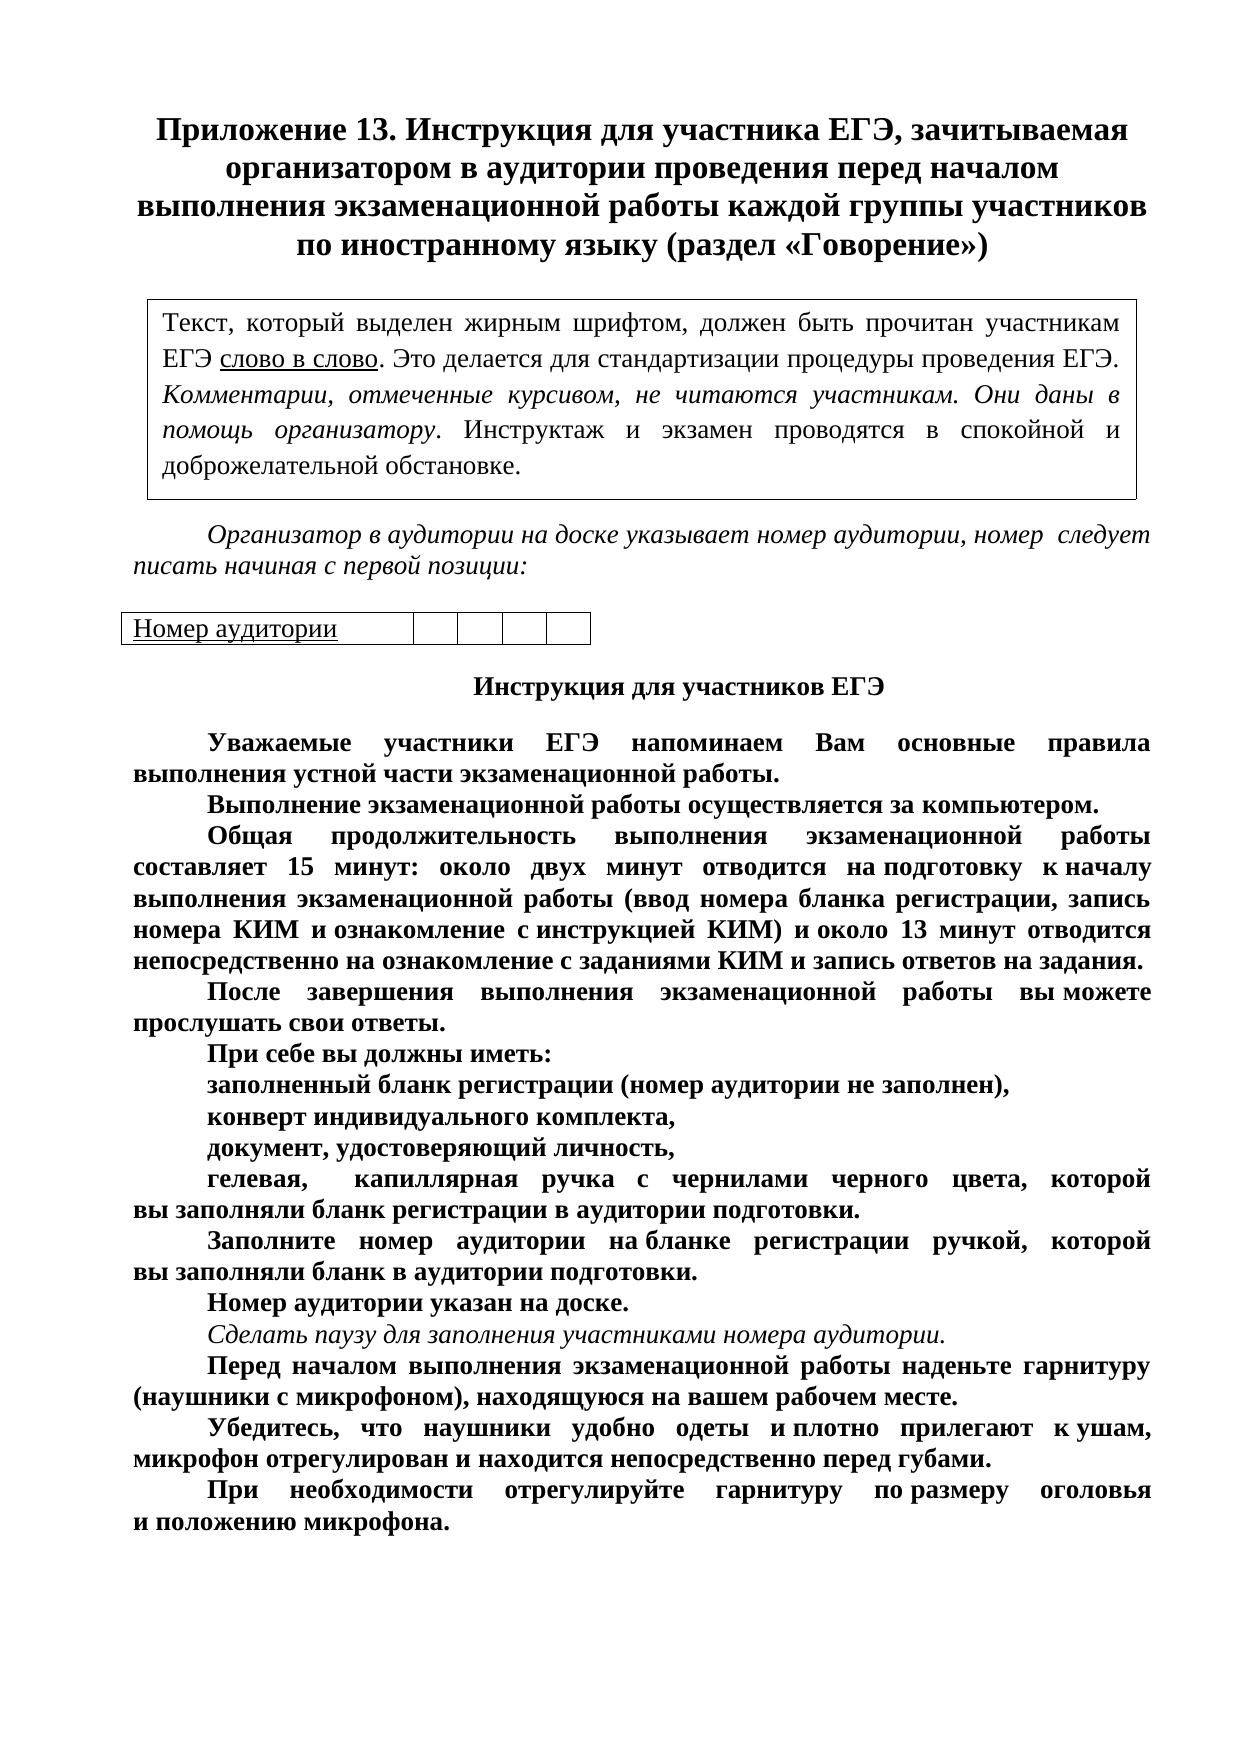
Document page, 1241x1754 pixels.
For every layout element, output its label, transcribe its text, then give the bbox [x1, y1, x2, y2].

text Организатор в аудитории на доске указывает номер аудитории, номер следует писать начиная с первой позиции: [133, 518, 1152, 580]
text гелевая, капиллярная ручка с чернилами черного цвета, которой вы заполняли бланк регистрации в аудитории подготовки. [133, 1162, 1152, 1224]
table_header [458, 613, 502, 644]
text Уважаемые участники ЕГЭ напоминаем Вам основные правила выполнения устной части экзаменационной работы. [133, 726, 1152, 788]
text Заполните номер аудитории на бланке регистрации ручкой, которой вы заполняли бланк в аудитории подготовки. [133, 1224, 1152, 1287]
table_header [503, 613, 546, 644]
text При необходимости отрегулируйте гарнитуру по размеру оголовья и положению микрофона. [133, 1473, 1152, 1536]
text документ, удостоверяющий личность, [133, 1131, 1152, 1162]
subtitle Приложение 13. Инструкция для участника ЕГЭ, зачитываемая организатором в аудитории проведения перед началом выполнения экзаменационной работы каждой группы участников по иностранному языку (раздел «Говорение») [133, 109, 1152, 262]
text Убедитесь, что наушники удобно одеты и плотно прилегают к ушам, микрофон отрегулирован и находится непосредственно перед губами. [133, 1411, 1152, 1473]
text заполненный бланк регистрации (номер аудитории не заполнен), [133, 1068, 1152, 1100]
text Номер аудитории указан на доске. [133, 1287, 1152, 1318]
table_header [547, 613, 590, 644]
text Сделать паузу для заполнения участниками номера аудитории. [133, 1318, 1152, 1349]
text Инструкция для участников ЕГЭ [133, 670, 1152, 701]
text При себе вы должны иметь: [133, 1037, 1152, 1068]
text конверт индивидуального комплекта, [133, 1100, 1152, 1131]
table_header [414, 613, 457, 644]
text Перед началом выполнения экзаменационной работы наденьте гарнитуру (наушники с микрофоном), находящуюся на вашем рабочем месте. [133, 1349, 1152, 1411]
text После завершения выполнения экзаменационной работы вы можете прослушать свои ответы. [133, 975, 1152, 1037]
table_header Номер аудитории [122, 613, 413, 644]
text Общая продолжительность выполнения экзаменационной работы составляет 15 минут: около двух минут отводится на подготовку к началу выполнения экзаменационной работы (ввод номера бланка регистрации, запись номера КИМ и ознакомление с инструкцией КИМ) и около 13 минут отводится непосредственно на ознакомление с заданиями КИМ и запись ответов на задания. [133, 819, 1152, 975]
text Выполнение экзаменационной работы осуществляется за компьютером. [133, 788, 1152, 819]
